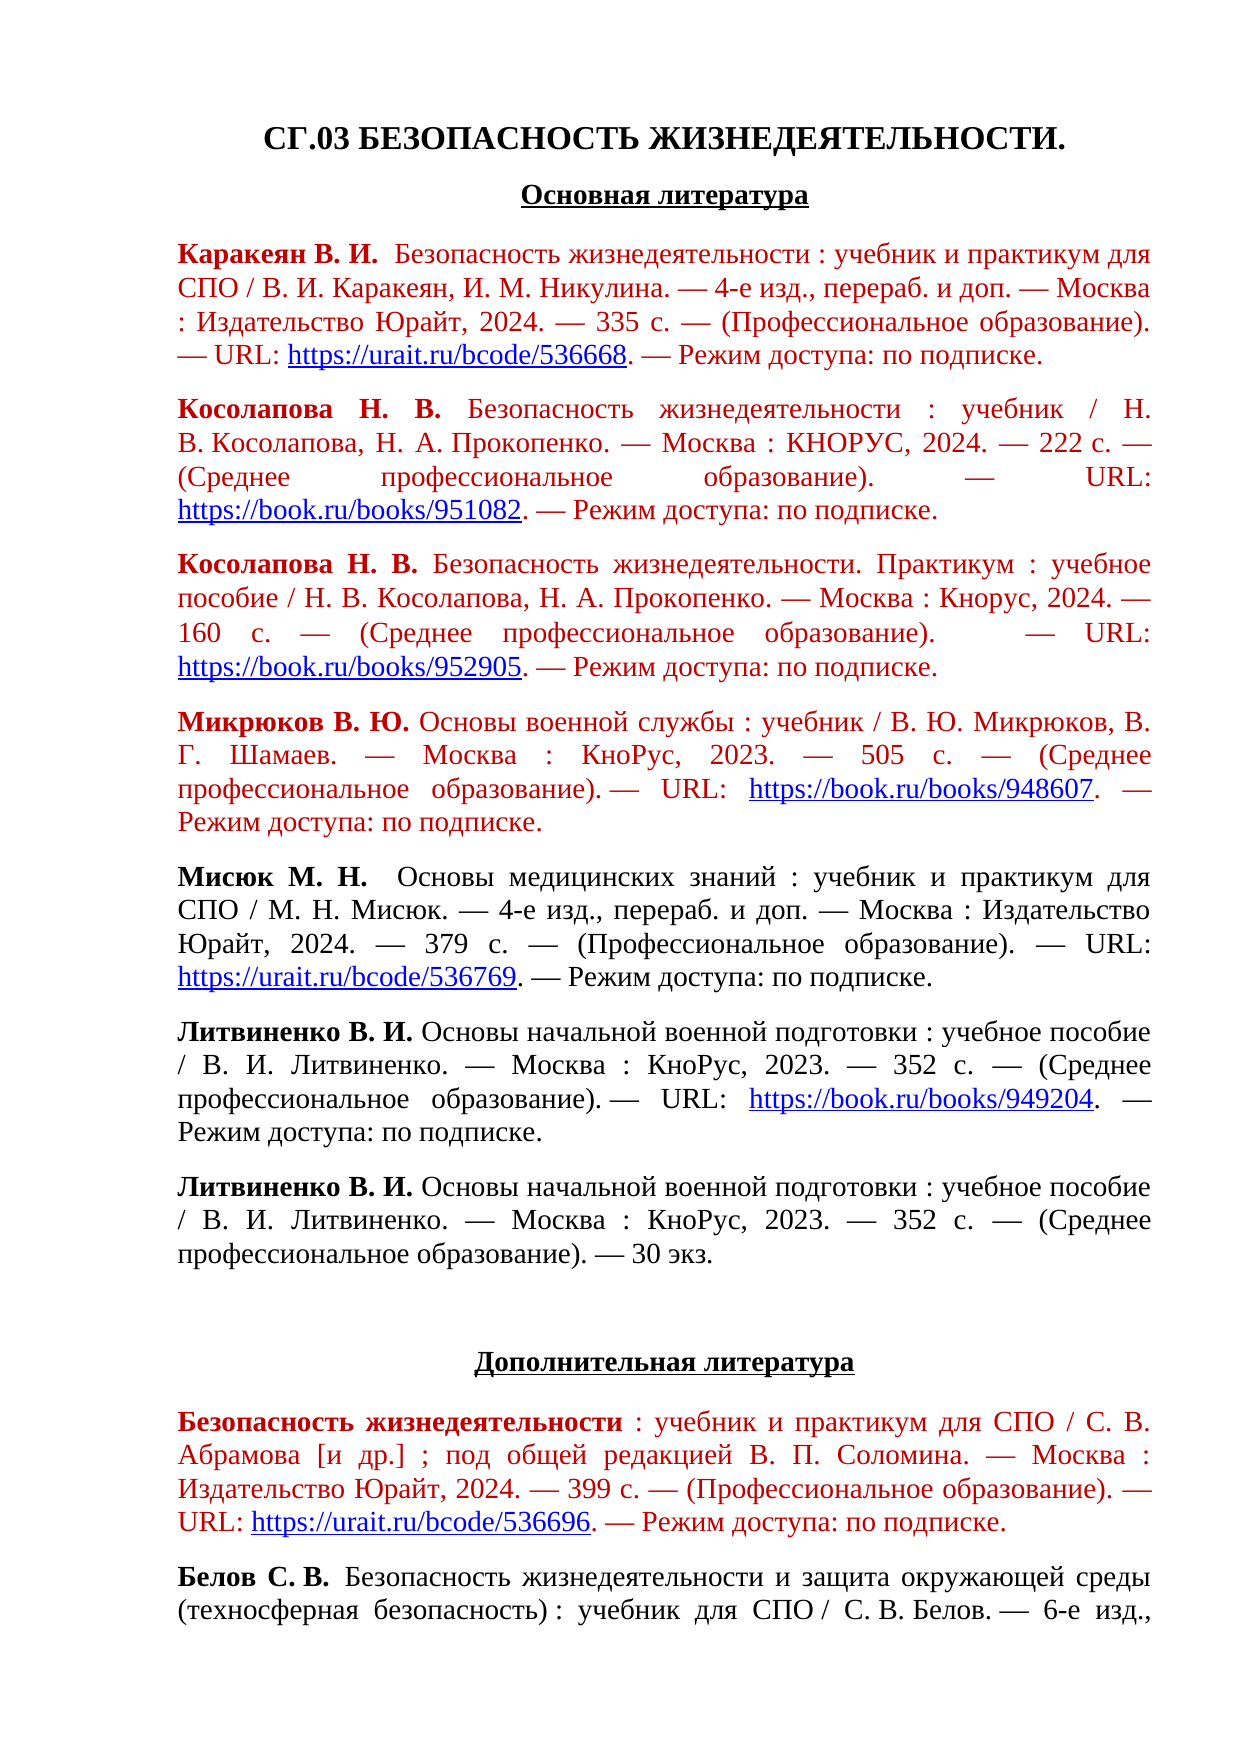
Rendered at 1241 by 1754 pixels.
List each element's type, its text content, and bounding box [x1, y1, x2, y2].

text Мисюк М. Н. Основы медицинских знаний : учебник и практикум для СПО / М. Н. Мисюк. — 4-е изд., перераб. и доп. — Москва : Издательство Юрайт, 2024. — 379 с. — (Профессиональное образование). — URL: https://urait.ru/bcode/536769. — Режим доступа: по подписке. [177, 859, 1152, 993]
text Основная литература [177, 177, 1152, 211]
text Каракеян В. И. Безопасность жизнедеятельности : учебник и практикум для СПО / В. И. Каракеян, И. М. Никулина. — 4-е изд., перераб. и доп. — Москва : Издательство Юрайт, 2024. — 335 с. — (Профессиональное образование). — URL: https://urait.ru/bcode/536668. — Режим доступа: по подписке. [177, 237, 1152, 371]
text Безопасность жизнедеятельности : учебник и практикум для СПО / С. В. Абрамова [и др.] ; под общей редакцией В. П. Соломина. — Москва : Издательство Юрайт, 2024. — 399 с. — (Профессиональное образование). — URL: https://urait.ru/bcode/536696. — Режим доступа: по подписке. [177, 1404, 1152, 1538]
text СГ.03 БЕЗОПАСНОСТЬ ЖИЗНЕДЕЯТЕЛЬНОСТИ. [177, 118, 1152, 156]
text Литвиненко В. И. Основы начальной военной подготовки : учебное пособие / В. И. Литвиненко. — Москва : КноРус, 2023. — 352 с. — (Среднее профессиональное образование). — URL: https://book.ru/books/949204. — Режим доступа: по подписке. [177, 1081, 1152, 1148]
text Косолапова Н. В. Безопасность жизнедеятельности : учебник / Н. В. Косолапова, Н. А. Прокопенко. — Москва : КНОРУС, 2024. — 222 с. — (Среднее профессиональное образование). — URL: https://book.ru/books/951082. — Режим доступа: по подписке. [177, 459, 1152, 526]
text Литвиненко В. И. Основы начальной военной подготовки : учебное пособие / В. И. Литвиненко. — Москва : КноРус, 2023. — 352 с. — (Среднее профессиональное образование). — 30 экз. [595, 1236, 1152, 1269]
text Косолапова Н. В. Безопасность жизнедеятельности. Практикум : учебное пособие / Н. В. Косолапова, Н. А. Прокопенко. — Москва : Кнорус, 2024. — 160 с. — (Среднее профессиональное образование). — URL: https://book.ru/books/952905. — Режим доступа: по подписке. [177, 614, 1152, 683]
text Микрюков В. Ю. Основы военной службы : учебник / В. Ю. Микрюков, В. Г. Шамаев. — Москва : КноРус, 2023. — 505 с. — (Среднее профессиональное образование). — URL: https://book.ru/books/948607. — Режим доступа: по подписке. [177, 771, 1152, 838]
text Дополнительная литература [177, 1344, 1152, 1378]
